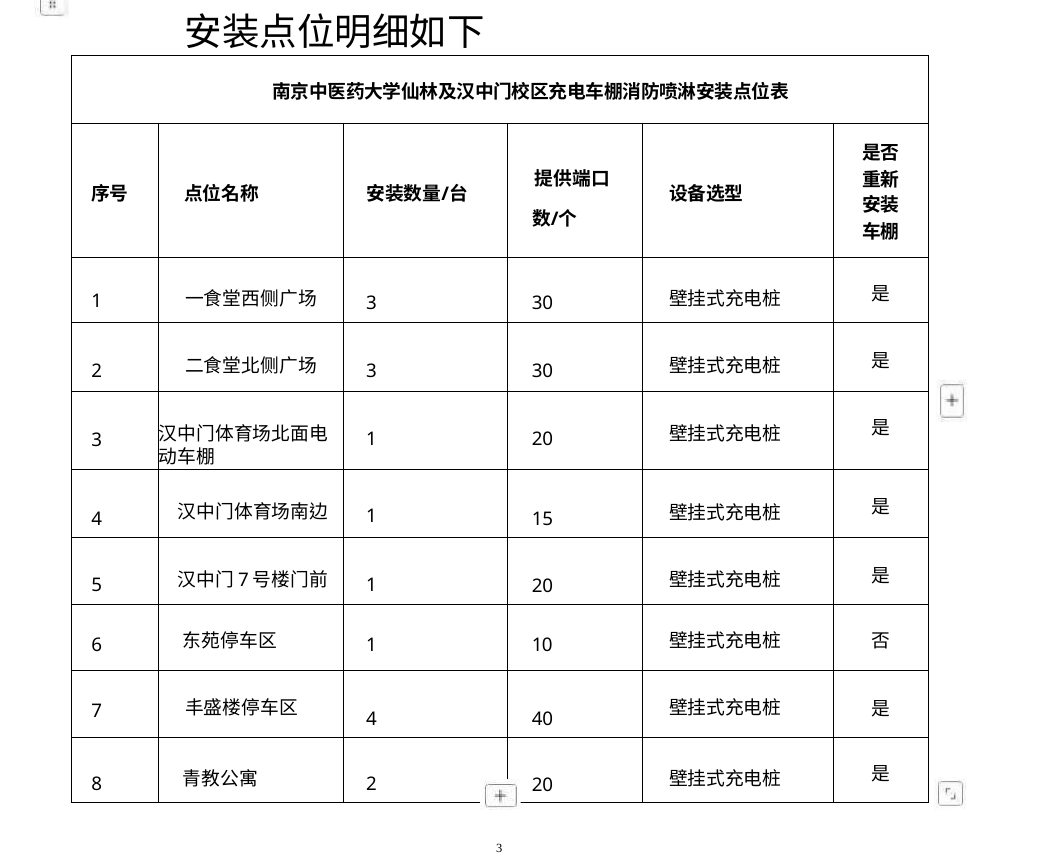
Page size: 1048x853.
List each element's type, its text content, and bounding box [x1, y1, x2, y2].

table_cell 壁挂式充电桩 [643, 392, 833, 468]
table_cell 壁挂式充电桩 [643, 323, 833, 391]
table_cell 3 [344, 258, 507, 322]
table_cell 是 [834, 538, 928, 604]
table_cell 1 [72, 258, 158, 322]
table_cell 5 [72, 538, 158, 604]
table_cell 否 [834, 605, 928, 670]
picture [34, 0, 69, 20]
table_cell 6 [72, 605, 158, 670]
table_cell 壁挂式充电桩 [643, 738, 833, 802]
table_cell 20 [508, 392, 642, 468]
table_cell 汉中门7号楼门前 [159, 538, 343, 604]
table_cell 3 [72, 392, 158, 468]
table_cell 8 [72, 738, 158, 802]
table_cell 点位名称 [159, 124, 343, 257]
table_cell 是否 重新 安装 车棚 [834, 124, 928, 257]
table_cell 一食堂西侧广场 [159, 258, 343, 322]
table_cell 30 [508, 258, 642, 322]
table_cell 20 [508, 538, 642, 604]
table_cell 是 [834, 671, 928, 737]
table_cell 壁挂式充电桩 [643, 605, 833, 670]
table_cell 是 [834, 470, 928, 537]
table_cell 东苑停车区 [159, 605, 343, 670]
table_cell 40 [508, 671, 642, 737]
table_cell 提供端口 数/个 [508, 124, 642, 257]
table_cell 丰盛楼停车区 [159, 671, 343, 737]
table_cell 2 [72, 323, 158, 391]
table_cell 壁挂式充电桩 [643, 538, 833, 604]
table_cell 壁挂式充电桩 [643, 671, 833, 737]
table_cell 壁挂式充电桩 [643, 470, 833, 537]
table_cell 7 [72, 671, 158, 737]
list 安装点位明细如下 [34, 6, 968, 55]
table_cell 二食堂北侧广场 [159, 323, 343, 391]
table_cell 汉中门体育场南边 [159, 470, 343, 537]
table_cell 4 [344, 671, 507, 737]
table_cell 1 [344, 470, 507, 537]
table_cell 1 [344, 605, 507, 670]
picture [936, 379, 968, 422]
table_cell 3 [344, 323, 507, 391]
table_cell 是 [834, 258, 928, 322]
table_header 南京中医药大学仙林及汉中门校区充电车棚消防喷淋安装点位表 [72, 56, 928, 122]
table_cell 安装数量/台 [344, 124, 507, 257]
table_cell 序号 [72, 124, 158, 257]
table_cell 30 [508, 323, 642, 391]
picture [934, 777, 967, 810]
table_cell 壁挂式充电桩 [643, 258, 833, 322]
table_cell 15 [508, 470, 642, 537]
table_cell 汉中门体育场北面电动车棚 [159, 392, 343, 468]
table_cell 1 [344, 392, 507, 468]
table_cell 2 [344, 738, 507, 802]
table_cell 4 [72, 470, 158, 537]
table_cell 设备选型 [643, 124, 833, 257]
table_cell 是 [834, 392, 928, 468]
table_cell 青教公寓 [159, 738, 343, 802]
table_cell 20 [508, 738, 642, 802]
picture [480, 779, 521, 810]
table_cell 10 [508, 605, 642, 670]
table_cell 是 [834, 738, 928, 802]
table_cell 是 [834, 323, 928, 391]
table_cell 1 [344, 538, 507, 604]
